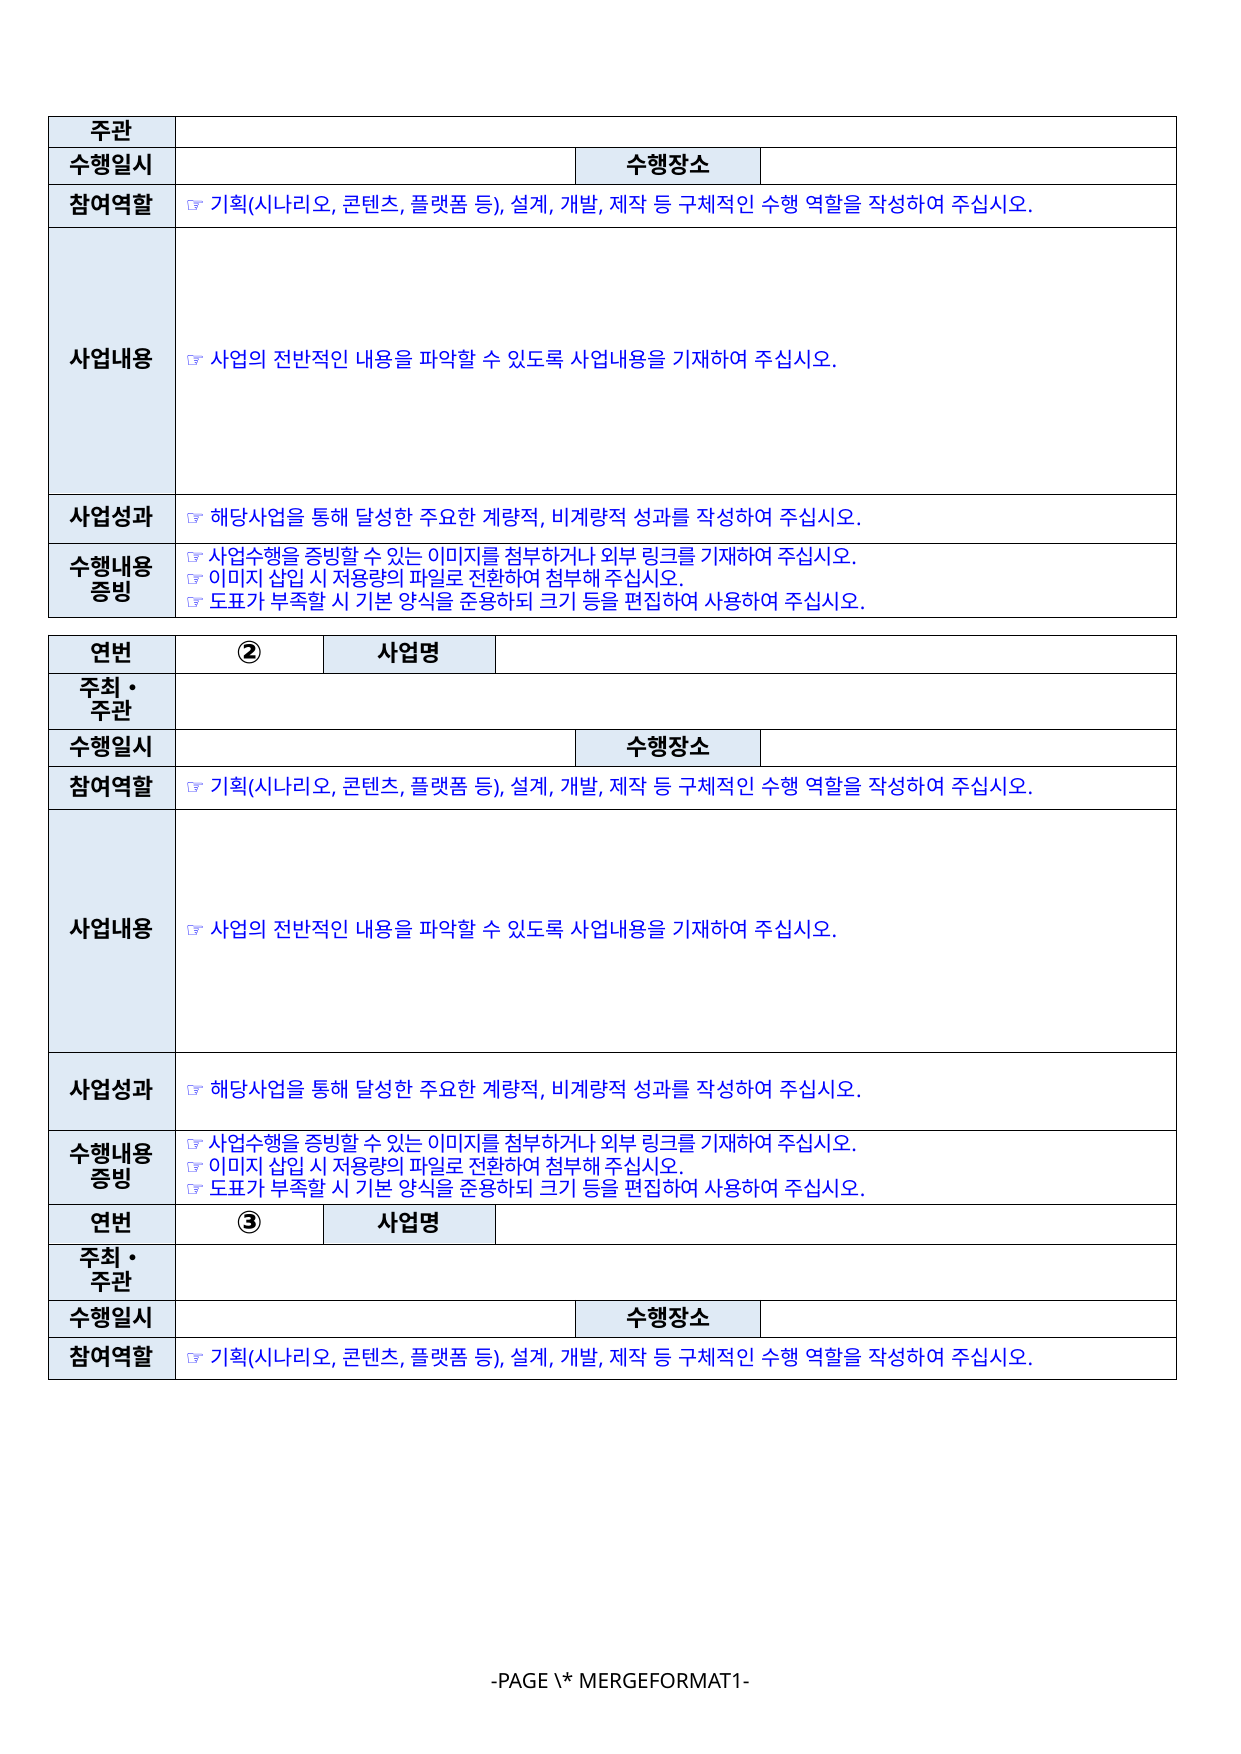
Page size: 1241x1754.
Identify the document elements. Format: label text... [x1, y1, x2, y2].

table_cell 수행일시 [49, 148, 175, 184]
table_cell [761, 730, 1176, 766]
table_cell ☞ 해당사업을 통해 달성한 주요한 계량적, 비계량적 성과를 작성하여 주십시오. [176, 495, 1176, 543]
table_cell ☞ 사업의 전반적인 내용을 파악할 수 있도록 사업내용을 기재하여 주십시오. [176, 228, 1176, 493]
table_header 연번 [49, 636, 175, 673]
table_cell [176, 674, 1176, 729]
table_cell ③ [176, 1205, 323, 1243]
table_cell 수행일시 [49, 1301, 175, 1337]
table_cell 수행장소 [576, 1301, 760, 1337]
table_cell 참여역할 [49, 767, 175, 809]
table_cell ☞ 사업수행을 증빙할 수 있는 이미지를 첨부하거나 외부 링크를 기재하여 주십시오. ☞ 이미지 삽입 시 저용량의 파일로 전환하여 첨부해 주십시오. ☞ 도표가 부족할 시 기본 양식을 준용하되 크기 등을 편집하여 사용하여 주십시오. [176, 1131, 1176, 1204]
table_cell 사업성과 [49, 495, 175, 543]
table_cell 참여역할 [49, 1338, 175, 1379]
table_cell ☞ 해당사업을 통해 달성한 주요한 계량적, 비계량적 성과를 작성하여 주십시오. [176, 1053, 1176, 1130]
table_cell 수행장소 [576, 730, 760, 766]
table_cell ☞ 기획(시나리오, 콘텐츠, 플랫폼 등), 설계, 개발, 제작 등 구체적인 수행 역할을 작성하여 주십시오. [176, 1338, 1176, 1379]
table_cell [496, 1205, 1176, 1243]
table_cell [176, 1301, 575, 1337]
table_cell 주최‧주관 [49, 674, 175, 729]
table_cell [761, 1301, 1176, 1337]
table_cell [176, 117, 1176, 147]
table_header [496, 636, 1176, 673]
table_cell 수행장소 [576, 148, 760, 184]
table_cell ☞ 기획(시나리오, 콘텐츠, 플랫폼 등), 설계, 개발, 제작 등 구체적인 수행 역할을 작성하여 주십시오. [176, 767, 1176, 809]
table_cell 수행내용 증빙 [49, 544, 175, 617]
table_cell ☞ 사업수행을 증빙할 수 있는 이미지를 첨부하거나 외부 링크를 기재하여 주십시오. ☞ 이미지 삽입 시 저용량의 파일로 전환하여 첨부해 주십시오. ☞ 도표가 부족할 시 기본 양식을 준용하되 크기 등을 편집하여 사용하여 주십시오. [176, 544, 1176, 617]
table_cell 참여역할 [49, 185, 175, 227]
table_cell 사업내용 [49, 228, 175, 493]
table_cell [176, 1245, 1176, 1300]
table_header 사업명 [324, 636, 495, 673]
table_cell ☞ 기획(시나리오, 콘텐츠, 플랫폼 등), 설계, 개발, 제작 등 구체적인 수행 역할을 작성하여 주십시오. [176, 185, 1176, 227]
table_cell 연번 [49, 1205, 175, 1243]
table_cell [176, 730, 575, 766]
table_cell 사업명 [324, 1205, 495, 1243]
table_cell 주최‧주관 [49, 1245, 175, 1300]
table_cell 주최‧주관 [49, 117, 175, 147]
table_cell 수행일시 [49, 730, 175, 766]
table_cell 사업내용 [49, 810, 175, 1052]
table_cell 수행내용 증빙 [49, 1131, 175, 1204]
table_cell ☞ 사업의 전반적인 내용을 파악할 수 있도록 사업내용을 기재하여 주십시오. [176, 810, 1176, 1052]
table_cell [176, 148, 575, 184]
table_header ② [176, 636, 323, 673]
table_cell 사업성과 [49, 1053, 175, 1130]
table_cell [761, 148, 1176, 184]
